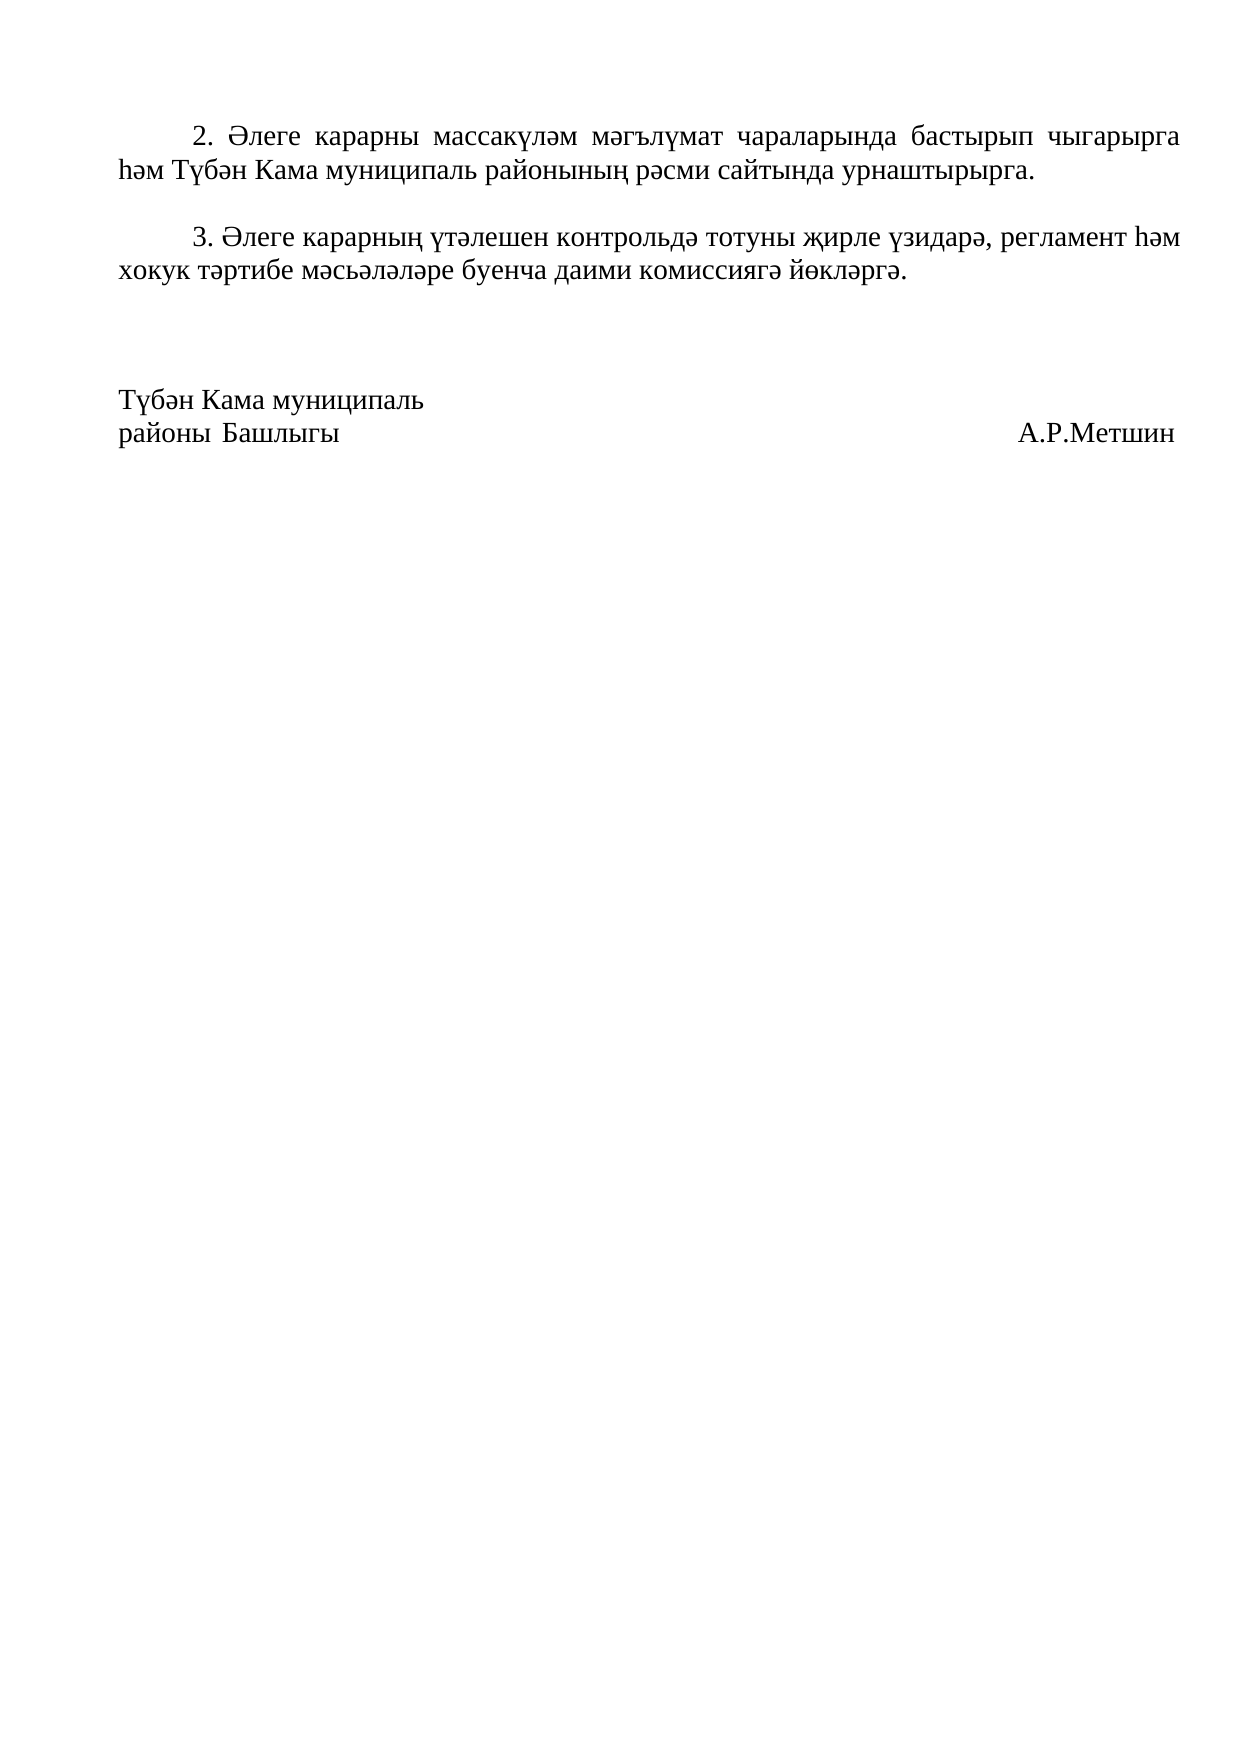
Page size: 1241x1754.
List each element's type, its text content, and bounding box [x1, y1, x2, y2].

text Түбән Кама муниципаль [118, 382, 1181, 415]
text 3. Әлеге карарның үтәлешен контрольдә тотуны җирле үзидарә, регламент һәм хокук тәртибе мәсьәләләре буенча даими комиссиягә йөкләргә. [118, 219, 1181, 286]
text 2. Әлеге карарны массакүләм мәгълүмат чараларында бастырып чыгарырга һәм Түбән Кама муниципаль районының рәсми сайтында урнаштырырга. [118, 118, 1181, 185]
text районы Башлыгы А.Р.Метшин [118, 415, 1181, 449]
